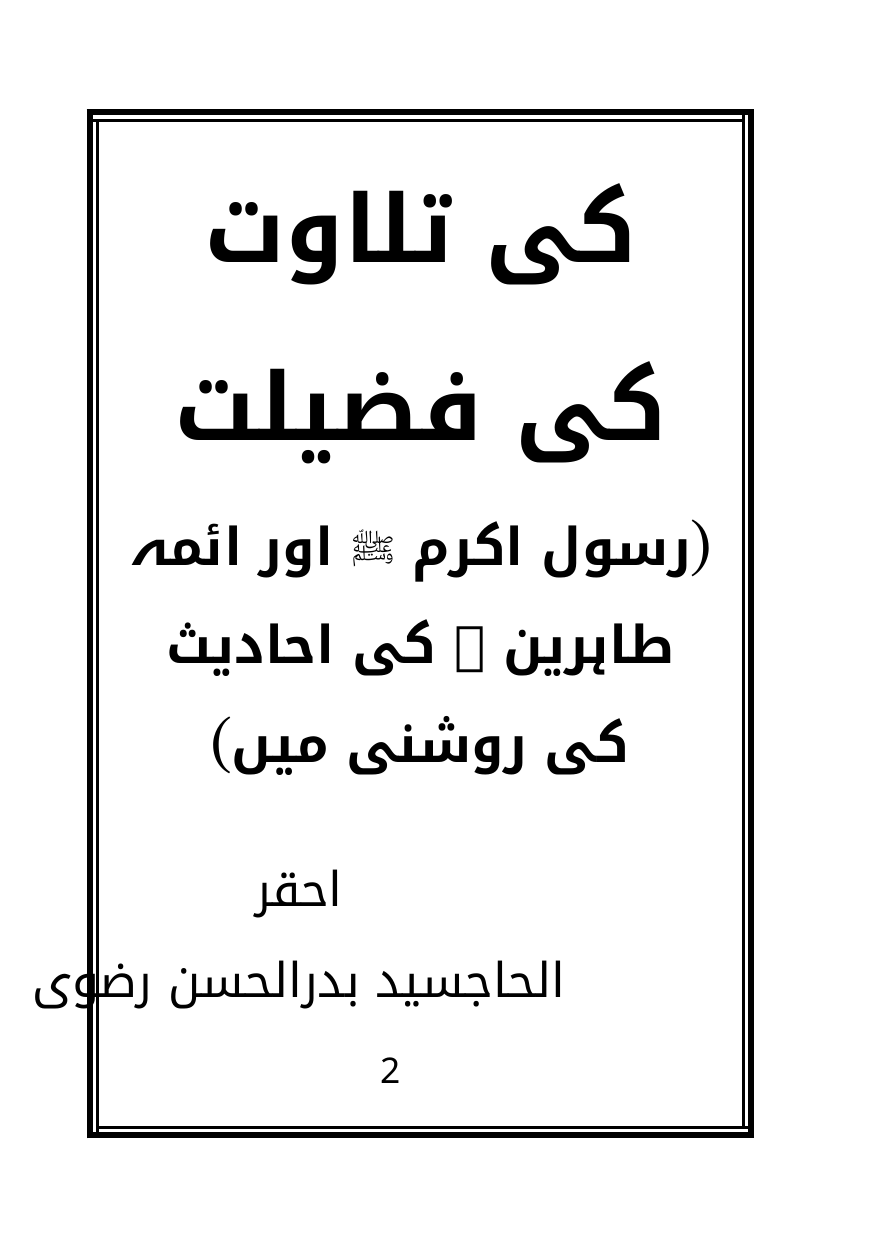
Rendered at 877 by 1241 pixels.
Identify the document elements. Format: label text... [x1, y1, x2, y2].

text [120, 142, 721, 498]
text احقر [120, 845, 721, 936]
text (رسول اکرم ﷺ اور ائمہ طاہرین ﷨ کی احادیث کی روشنی میں) [120, 498, 721, 795]
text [120, 936, 721, 1027]
